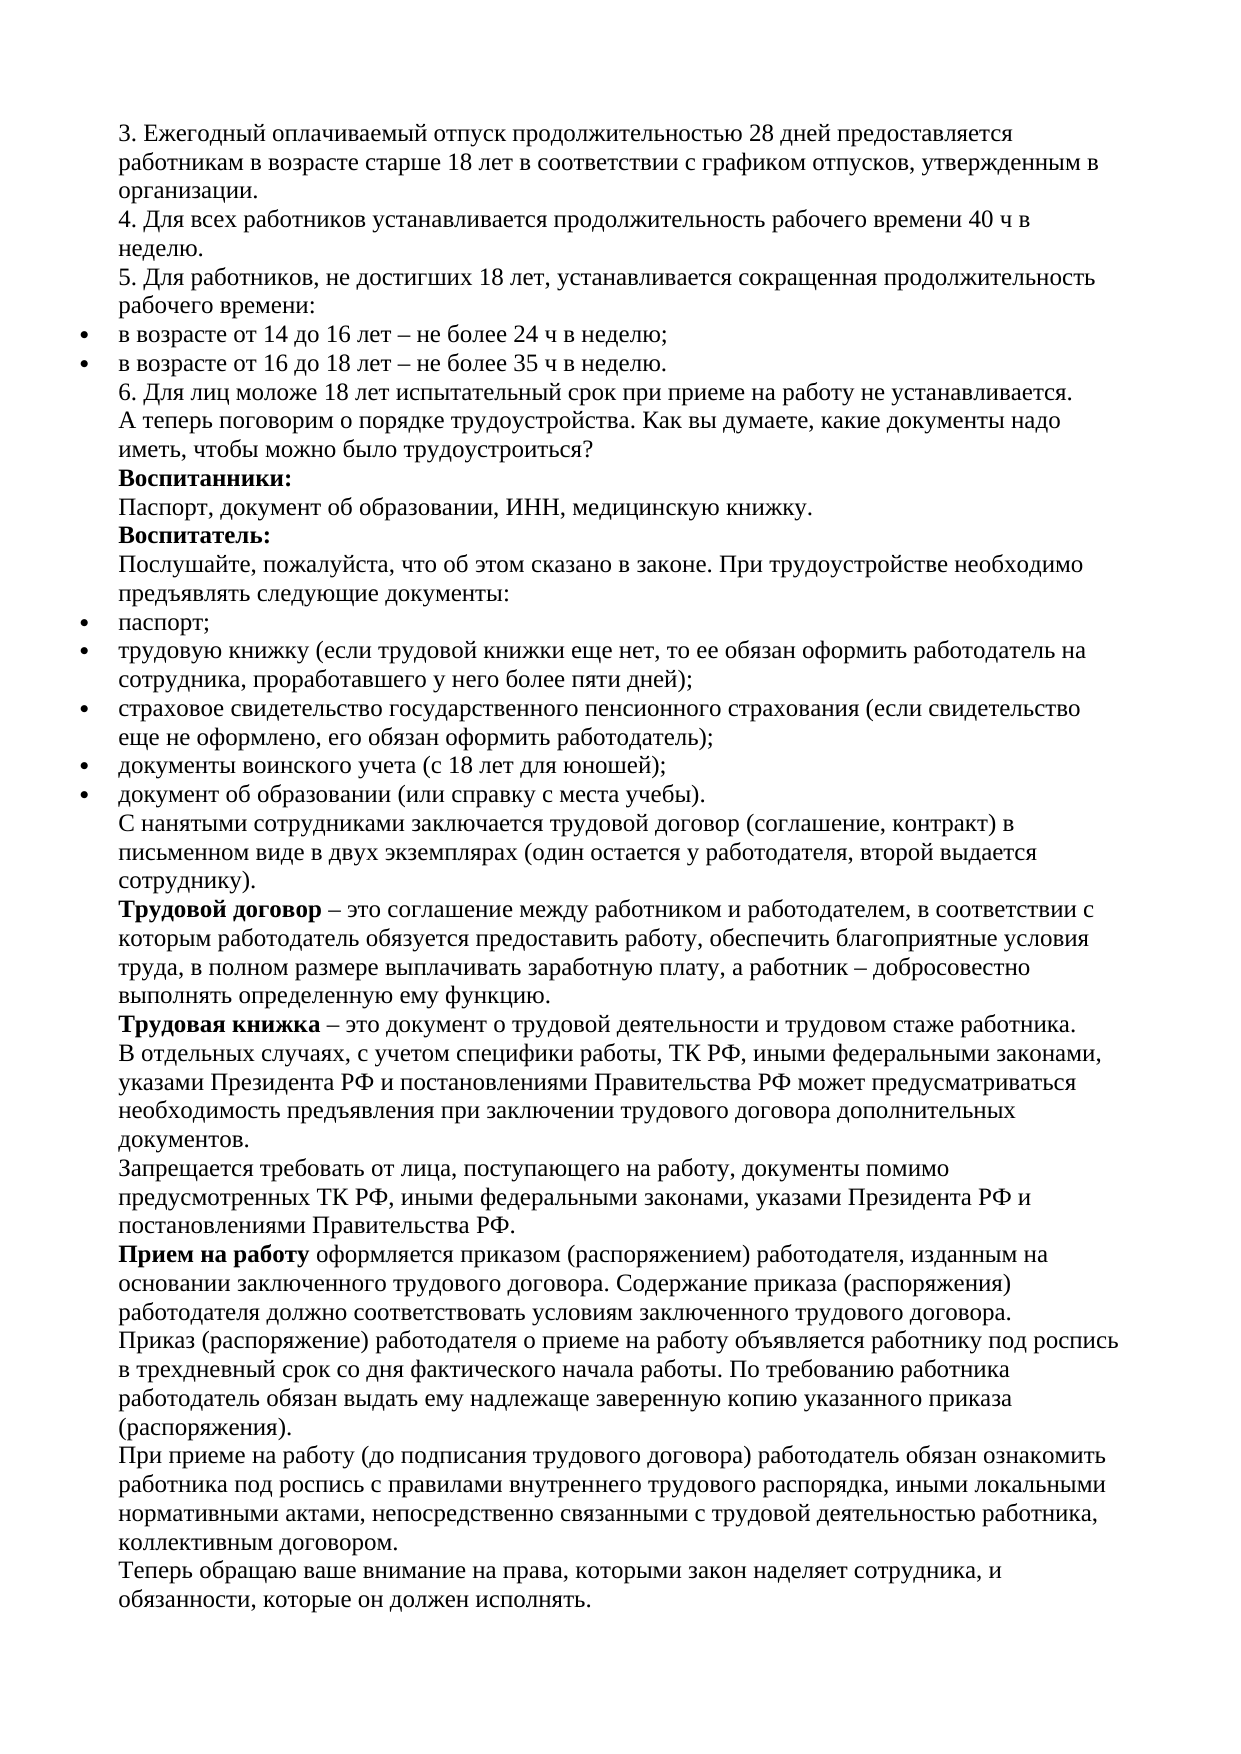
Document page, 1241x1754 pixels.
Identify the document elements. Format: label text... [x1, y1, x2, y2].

list документ об образовании (или справку с места учебы). [81, 779, 1122, 808]
text Послушайте, пожалуйста, что об этом сказано в законе. При трудоустройстве необходимо предъявлять следующие документы: [118, 549, 1122, 607]
text Прием на работу оформляется приказом (распоряжением) работодателя, изданным на основании заключенного трудового договора. Содержание приказа (распоряжения) работодателя должно соответствовать условиям заключенного трудового договора. [118, 1239, 1122, 1326]
text А теперь поговорим о порядке трудоустройства. Как вы думаете, какие документы надо иметь, чтобы можно было трудоустроиться? [118, 406, 1122, 463]
text Воспитанники: [118, 463, 1122, 492]
list документы воинского учета (с 18 лет для юношей); [81, 751, 1122, 779]
text При приеме на работу (до подписания трудового договора) работодатель обязан ознакомить работника под роспись с правилами внутреннего трудового распорядка, иными локальными нормативными актами, непосредственно связанными с трудовой деятельностью работника, коллективным договором. [118, 1441, 1122, 1556]
text Трудовой договор – это соглашение между работником и работодателем, в соответствии с которым работодатель обязуется предоставить работу, обеспечить благоприятные условия труда, в полном размере выплачивать заработную плату, а работник – добросовестно выполнять определенную ему функцию. [118, 894, 1122, 1009]
text Приказ (распоряжение) работодателя о приеме на работу объявляется работнику под роспись в трехдневный срок со дня фактического начала работы. По требованию работника работодатель обязан выдать ему надлежаще заверенную копию указанного приказа (распоряжения). [118, 1326, 1122, 1441]
text Теперь обращаю ваше внимание на права, которыми закон наделяет сотрудника, и обязанности, которые он должен исполнять. [118, 1556, 1122, 1613]
text 6. Для лиц моложе 18 лет испытательный срок при приеме на работу не устанавливается. [118, 377, 1122, 406]
text 4. Для всех работников устанавливается продолжительность рабочего времени 40 ч в неделю. [118, 204, 1122, 262]
text В отдельных случаях, с учетом специфики работы, ТК РФ, иными федеральными законами, указами Президента РФ и постановлениями Правительства РФ может предусматриваться необходимость предъявления при заключении трудового договора дополнительных документов. [118, 1038, 1122, 1153]
list трудовую книжку (если трудовой книжки еще нет, то ее обязан оформить работодатель на сотрудника, проработавшего у него более пяти дней); [81, 636, 1122, 693]
text С нанятыми сотрудниками заключается трудовой договор (соглашение, контракт) в письменном виде в двух экземплярах (один остается у работодателя, второй выдается сотруднику). [118, 808, 1122, 894]
text Трудовая книжка – это документ о трудовой деятельности и трудовом стаже работника. [118, 1009, 1122, 1038]
text Запрещается требовать от лица, поступающего на работу, документы помимо предусмотренных ТК РФ, иными федеральными законами, указами Президента РФ и постановлениями Правительства РФ. [118, 1153, 1122, 1239]
list в возрасте от 16 до 18 лет – не более 35 ч в неделю. [81, 348, 1122, 377]
list паспорт; [81, 607, 1122, 636]
text Паспорт, документ об образовании, ИНН, медицинскую книжку. [118, 492, 1122, 521]
list страховое свидетельство государственного пенсионного страхования (если свидетельство еще не оформлено, его обязан оформить работодатель); [81, 693, 1122, 751]
text Воспитатель: [118, 521, 1122, 549]
text 5. Для работников, не достигших 18 лет, устанавливается сокращенная продолжительность рабочего времени: [118, 262, 1122, 319]
list в возрасте от 14 до 16 лет – не более 24 ч в неделю; [81, 319, 1122, 348]
text 3. Ежегодный оплачиваемый отпуск продолжительностью 28 дней предоставляется работникам в возрасте старше 18 лет в соответствии с графиком отпусков, утвержденным в организации. [118, 118, 1122, 204]
